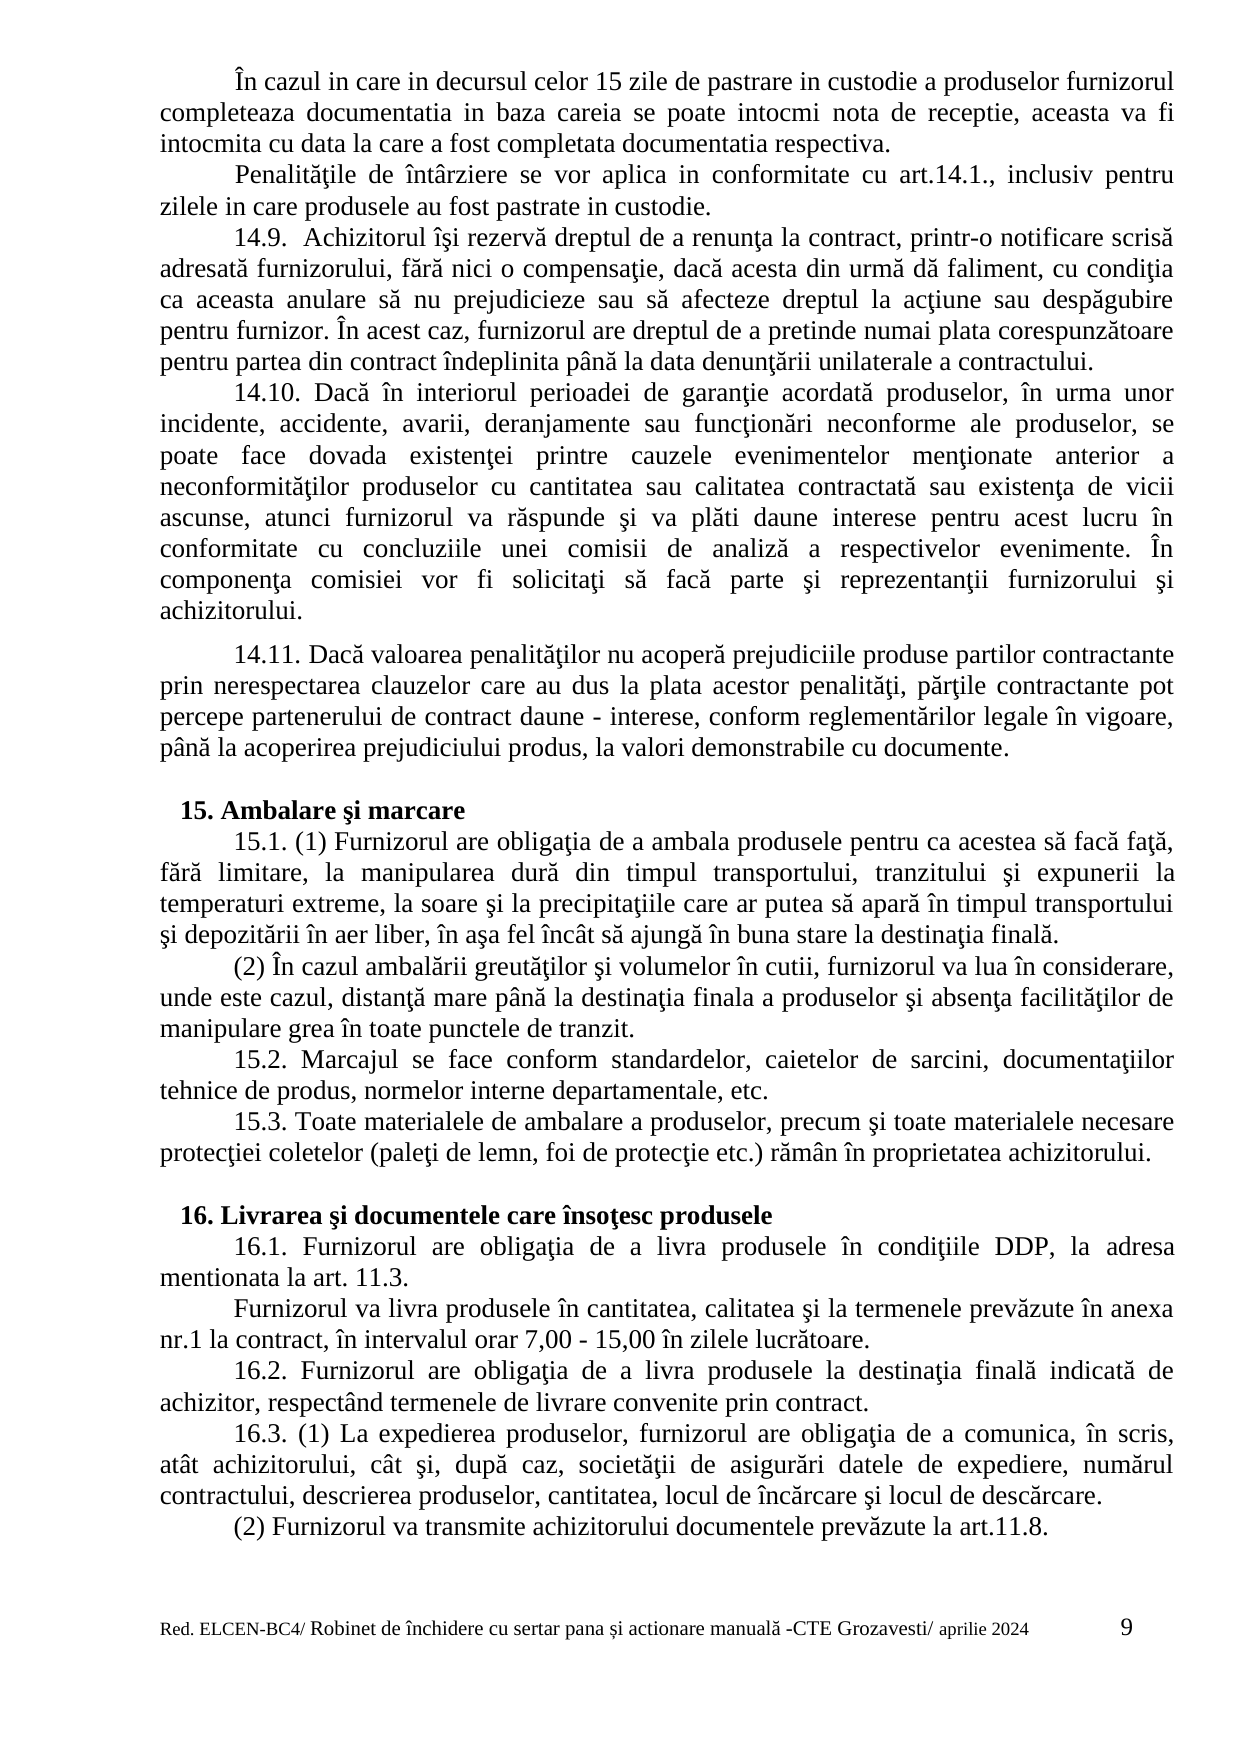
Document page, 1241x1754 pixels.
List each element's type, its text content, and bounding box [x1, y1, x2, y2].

text 14.9. Achizitorul îşi rezervă dreptul de a renunţa la contract, printr-o notificare scrisă adresată furnizorului, fără nici o compensaţie, dacă acesta din urmă dă faliment, cu condiţia ca aceasta anulare să nu prejudicieze sau să afecteze dreptul la acţiune sau despăgubire pentru furnizor. În acest caz, furnizorul are dreptul de a pretinde numai plata corespunzătoare pentru partea din contract îndeplinita până la data denunţării unilaterale a contractului. [159, 221, 1175, 376]
text 16.2. Furnizorul are obligaţia de a livra produsele la destinaţia finală indicată de achizitor, respectând termenele de livrare convenite prin contract. [159, 1354, 1175, 1417]
text 15.1. (1) Furnizorul are obligaţia de a ambala produsele pentru ca acestea să facă faţă, fără limitare, la manipularea dură din timpul transportului, tranzitului şi expunerii la temperaturi extreme, la soare şi la precipitaţiile care ar putea să apară în timpul transportului şi depozitării în aer liber, în aşa fel încât să ajungă în buna stare la destinaţia finală. [159, 825, 1175, 949]
text 14.10. Dacă în interiorul perioadei de garanţie acordată produselor, în urma unor incidente, accidente, avarii, deranjamente sau funcţionări neconforme ale produselor, se poate face dovada existenţei printre cauzele evenimentelor menţionate anterior a neconformităţilor produselor cu cantitatea sau calitatea contractată sau existenţa de vicii ascunse, atunci furnizorul va răspunde şi va plăti daune interese pentru acest lucru în conformitate cu concluziile unei comisii de analiză a respectivelor evenimente. În componenţa comisiei vor fi solicitaţi să facă parte şi reprezentanţii furnizorului şi achizitorului. [159, 376, 1175, 626]
text Furnizorul va livra produsele în cantitatea, calitatea şi la termenele prevăzute în anexa nr.1 la contract, în intervalul orar 7,00 - 15,00 în zilele lucrătoare. [159, 1292, 1175, 1354]
text 15.3. Toate materialele de ambalare a produselor, precum şi toate materialele necesare protecţiei coletelor (paleţi de lemn, foi de protecţie etc.) rămân în proprietatea achizitorului. [159, 1105, 1175, 1168]
text 16.1. Furnizorul are obligaţia de a livra produsele în condiţiile DDP, la adresa mentionata la art. 11.3. [159, 1230, 1175, 1292]
text (2) Furnizorul va transmite achizitorului documentele prevăzute la art.11.8. [159, 1510, 1175, 1541]
text 16.3. (1) La expedierea produselor, furnizorul are obligaţia de a comunica, în scris, atât achizitorului, cât şi, după caz, societăţii de asigurări datele de expediere, numărul contractului, descrierea produselor, cantitatea, locul de încărcare şi locul de descărcare. [159, 1417, 1175, 1510]
text 14.11. Dacă valoarea penalităţilor nu acoperă prejudiciile produse partilor contractante prin nerespectarea clauzelor care au dus la plata acestor penalităţi, părţile contractante pot percepe partenerului de contract daune - interese, conform reglementărilor legale în vigoare, până la acoperirea prejudiciului produs, la valori demonstrabile cu documente. [159, 638, 1175, 763]
text În cazul in care in decursul celor 15 zile de pastrare in custodie a produselor furnizorul completeaza documentatia in baza careia se poate intocmi nota de receptie, aceasta va fi intocmita cu data la care a fost completata documentatia respectiva. [159, 65, 1175, 158]
text 16. Livrarea şi documentele care însoţesc produsele [159, 1199, 1175, 1230]
text 15.2. Marcajul se face conform standardelor, caietelor de sarcini, documentaţiilor tehnice de produs, normelor interne departamentale, etc. [159, 1043, 1175, 1105]
text Penalităţile de întârziere se vor aplica in conformitate cu art.14.1., inclusiv pentru zilele in care produsele au fost pastrate in custodie. [159, 158, 1175, 221]
text 15. Ambalare şi marcare [159, 794, 1175, 825]
text (2) În cazul ambalării greutăţilor şi volumelor în cutii, furnizorul va lua în considerare, unde este cazul, distanţă mare până la destinaţia finala a produselor şi absenţa facilităţilor de manipulare grea în toate punctele de tranzit. [159, 949, 1175, 1043]
